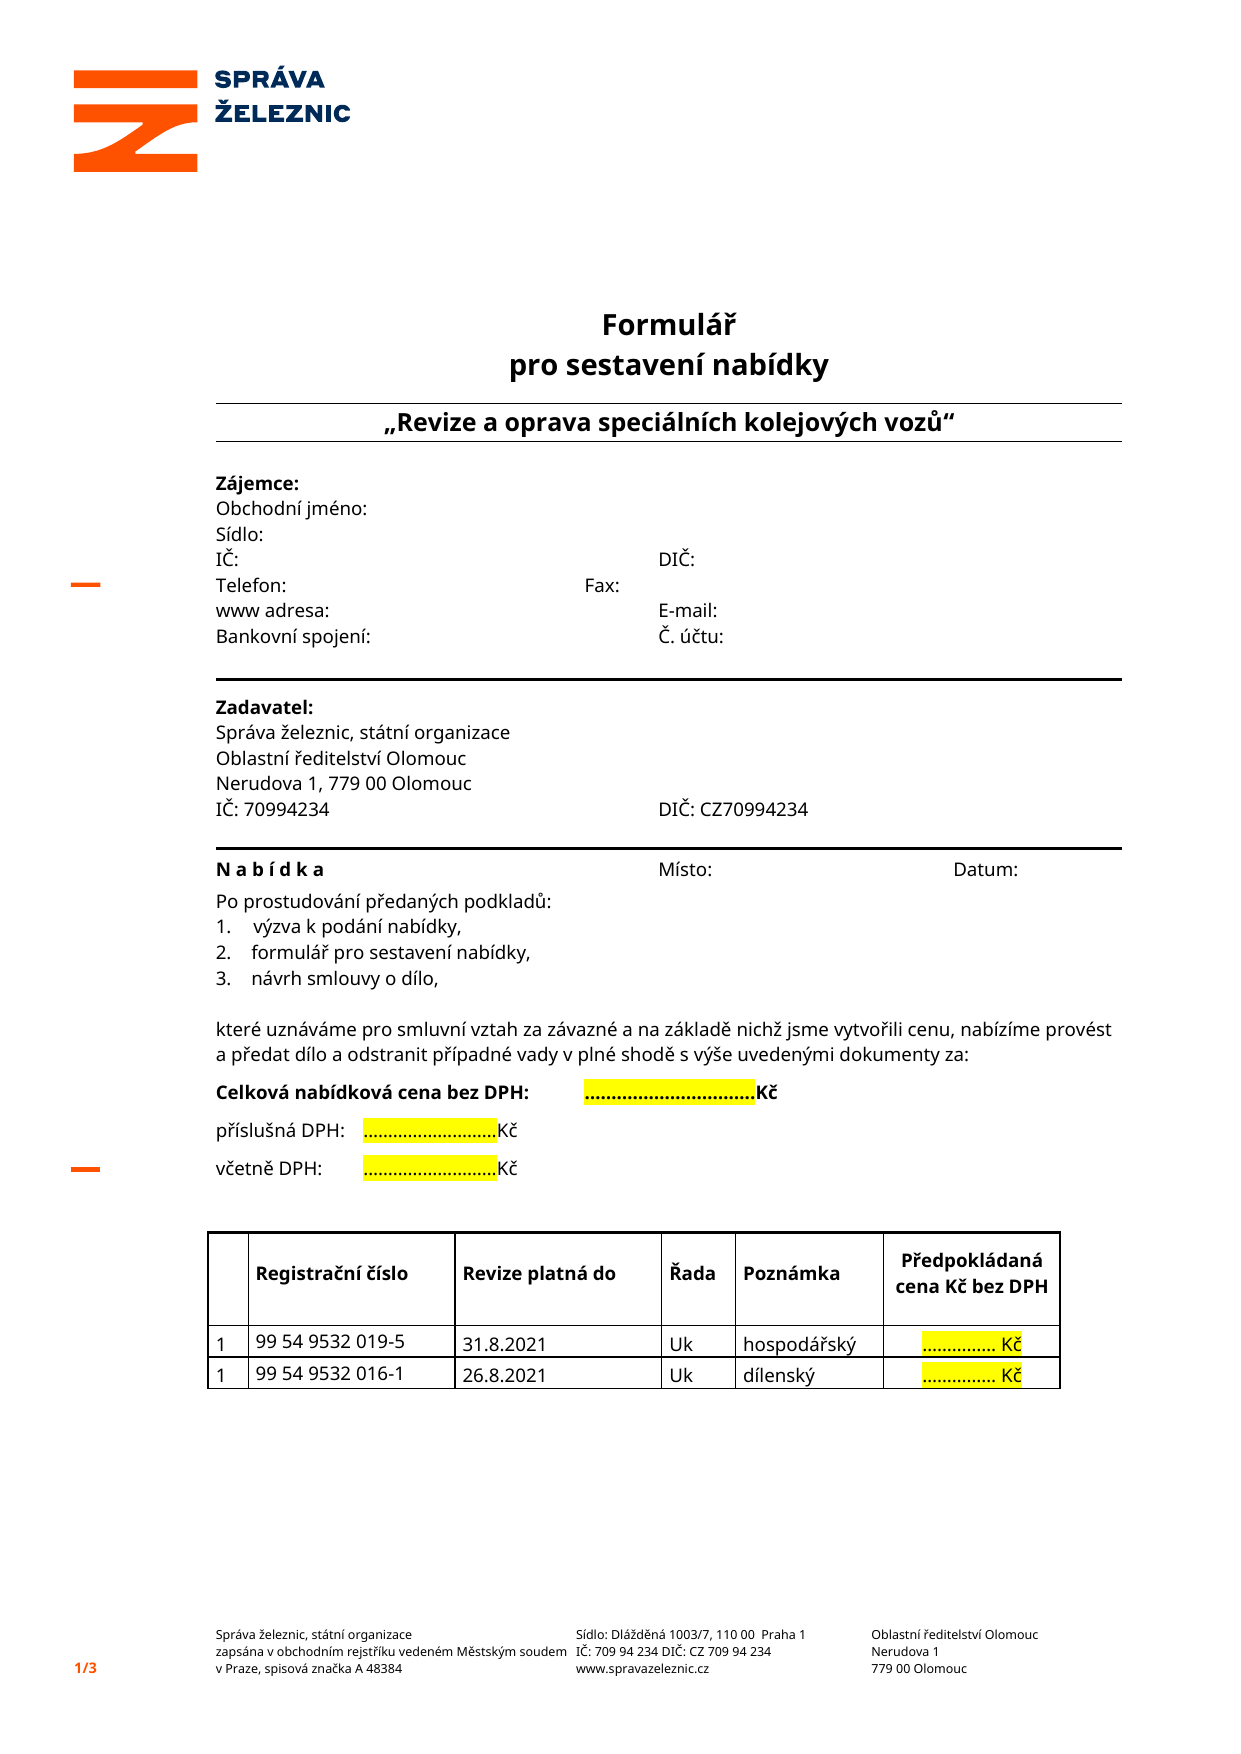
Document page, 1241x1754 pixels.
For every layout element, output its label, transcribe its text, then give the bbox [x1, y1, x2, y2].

text Správa železnic, státní organizace [216, 719, 1122, 745]
table_cell 1 [209, 1326, 248, 1356]
table_cell Uk [662, 1326, 735, 1356]
text Zájemce: [216, 470, 1122, 496]
text www adresa: E-mail: [216, 598, 1122, 623]
table_cell 99 54 9532 019-5 [249, 1326, 454, 1356]
list návrh smlouvy o dílo, [216, 965, 1122, 990]
text Po prostudování předaných podkladů: [216, 888, 1122, 914]
list výzva k podání nabídky, [216, 914, 1122, 939]
text Bankovní spojení: Č. účtu: [216, 623, 1122, 649]
text včetně DPH: ………………………Kč [216, 1155, 363, 1181]
table_header Řada [662, 1234, 735, 1325]
table_cell …………… Kč [884, 1358, 1059, 1388]
table_header Registrační číslo [249, 1234, 454, 1325]
table_cell Uk [662, 1358, 735, 1388]
text Obchodní jméno: [216, 496, 1122, 521]
text Zadavatel: [216, 694, 1122, 719]
table_cell 1 [209, 1358, 248, 1388]
table_cell 99 54 9532 016-1 [249, 1358, 454, 1388]
table_cell 31.8.2021 [456, 1326, 661, 1356]
text Celková nabídková cena bez DPH: …………………………..Kč [755, 1079, 1122, 1105]
table_header Poznámka [736, 1234, 883, 1325]
table_header Revize platná do [456, 1234, 661, 1325]
table_cell 26.8.2021 [456, 1358, 661, 1388]
list formulář pro sestavení nabídky, [216, 939, 1122, 965]
text Sídlo: [216, 521, 1122, 547]
text pro sestavení nabídky [216, 344, 1122, 403]
table_cell …………… Kč [884, 1326, 1059, 1356]
text které uznáváme pro smluvní vztah za závazné a na základě nichž jsme vytvořili cenu, nabízíme provést a předat dílo a odstranit případné vady v plné shodě s výše uvedenými dokumenty za: [216, 1016, 1122, 1067]
text Nerudova 1, 779 00 Olomouc [216, 771, 1122, 796]
text Telefon: Fax: [216, 572, 1122, 598]
table_cell hospodářský [736, 1326, 883, 1356]
text příslušná DPH: ………………………Kč [216, 1117, 1122, 1143]
text včetně DPH: ………………………Kč [497, 1155, 1122, 1181]
table_header [209, 1234, 248, 1325]
table_cell dílenský [736, 1358, 883, 1388]
table_header Předpokládaná cena Kč bez DPH [884, 1234, 1059, 1325]
text „Revize a oprava speciálních kolejových vozů“ [216, 404, 1122, 441]
text Formulář [216, 305, 1122, 344]
text Celková nabídková cena bez DPH: …………………………..Kč [216, 1079, 584, 1105]
text IČ: 70994234 DIČ: CZ70994234 [216, 796, 1122, 822]
text IČ: DIČ: [216, 547, 1122, 572]
text Oblastní ředitelství Olomouc [216, 745, 1122, 771]
text N a b í d k a Místo: Datum: [216, 856, 1122, 882]
